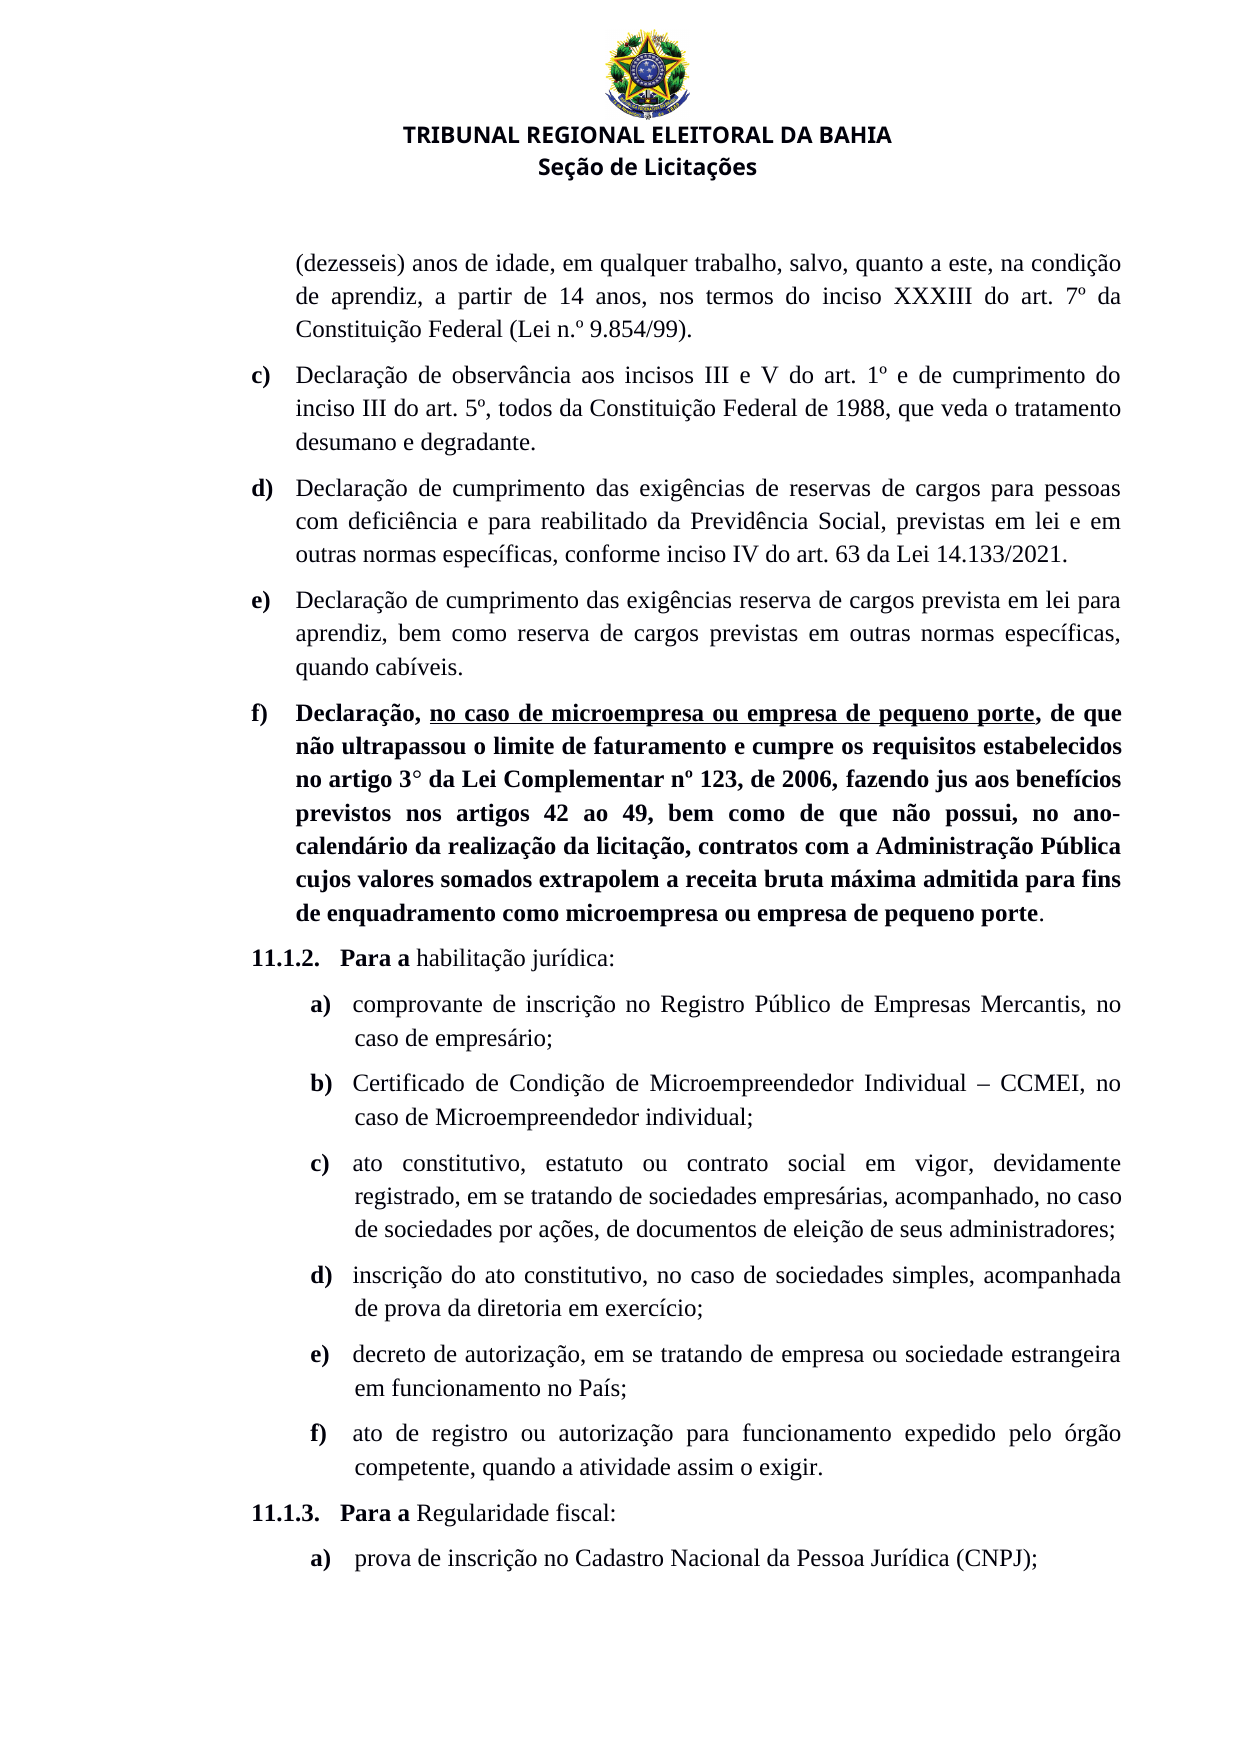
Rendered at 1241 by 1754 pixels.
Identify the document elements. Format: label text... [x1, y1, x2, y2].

list inscrição do ato constitutivo, no caso de sociedades simples, acompanhada de prova da diretoria em exercício; [310, 1257, 1122, 1323]
list decreto de autorização, em se tratando de empresa ou sociedade estrangeira em funcionamento no País; [310, 1336, 1122, 1403]
list ato constitutivo, estatuto ou contrato social em vigor, devidamente registrado, em se tratando de sociedades empresárias, acompanhado, no caso de sociedades por ações, de documentos de eleição de seus administradores; [310, 1144, 1122, 1244]
list Certificado de Condição de Microempreendedor Individual – CCMEI, no caso de Microempreendedor individual; [310, 1065, 1122, 1132]
text 11.1.3. Para a Regularidade fiscal: [177, 1494, 1122, 1528]
list ato de registro ou autorização para funcionamento expedido pelo órgão competente, quando a atividade assim o exigir. [310, 1415, 1122, 1482]
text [251, 244, 1122, 344]
text 11.1.2. Para a habilitação jurídica: [177, 940, 1122, 973]
text e) Declaração de cumprimento das exigências reserva de cargos prevista em lei para aprendiz, bem como reserva de cargos previstas em outras normas específicas, quando cabíveis. [251, 582, 1122, 682]
text f) Declaração, no caso de microempresa ou empresa de pequeno porte, de que não ultrapassou o limite de faturamento e cumpre os requisitos estabelecidos no artigo 3° da Lei Complementar nº 123, de 2006, fazendo jus aos benefícios previstos nos artigos 42 ao 49, bem como de que não possui, no ano-calendário da realização da licitação, contratos com a Administração Pública cujos valores somados extrapolem a receita bruta máxima admitida para fins de enquadramento como microempresa ou empresa de pequeno porte. [251, 694, 1122, 928]
text c) Declaração de observância aos incisos III e V do art. 1º e de cumprimento do inciso III do art. 5º, todos da Constituição Federal de 1988, que veda o tratamento desumano e degradante. [251, 357, 1122, 457]
text d) Declaração de cumprimento das exigências de reservas de cargos para pessoas com deficiência e para reabilitado da Previdência Social, previstas em lei e em outras normas específicas, conforme inciso IV do art. 63 da Lei 14.133/2021. [251, 469, 1122, 569]
list prova de inscrição no Cadastro Nacional da Pessoa Jurídica (CNPJ); [310, 1540, 1122, 1573]
list comprovante de inscrição no Registro Público de Empresas Mercantis, no caso de empresário; [310, 986, 1122, 1053]
